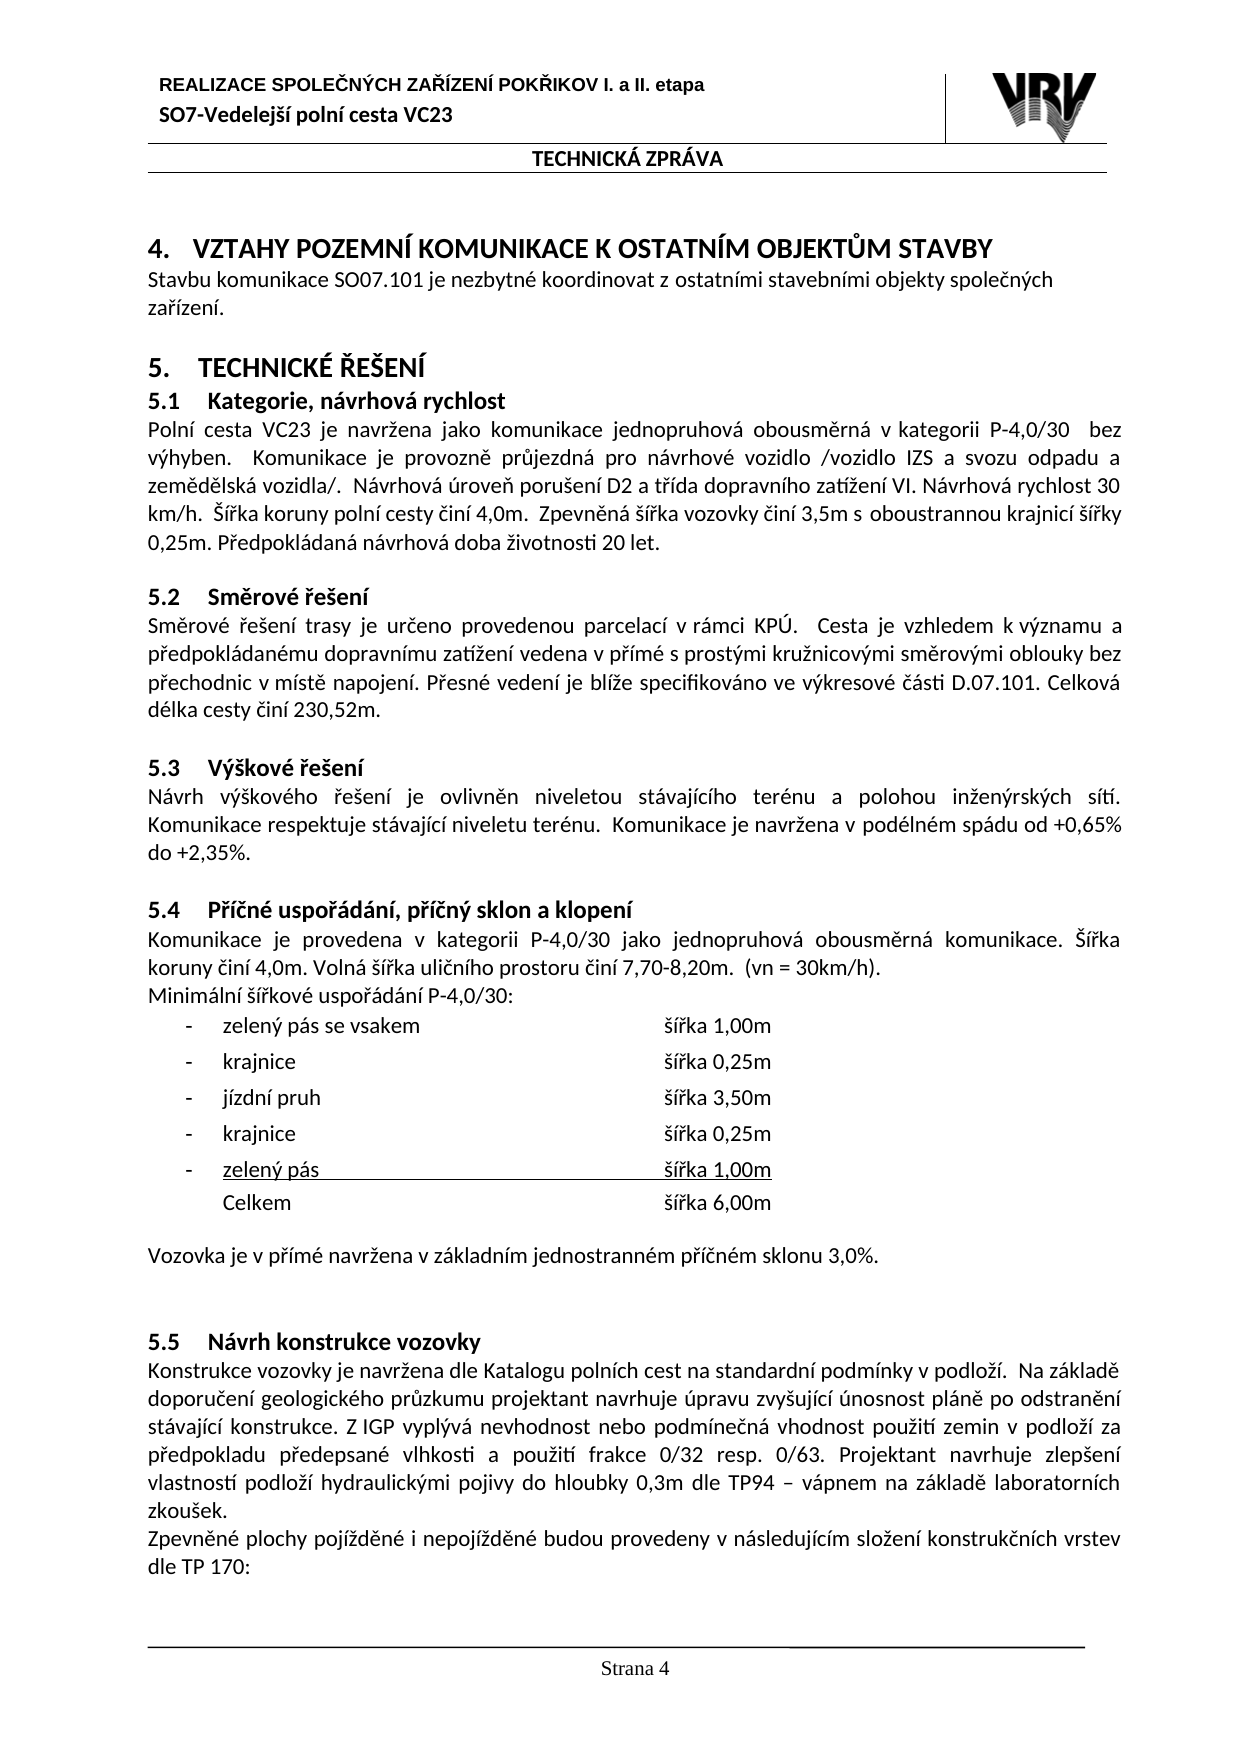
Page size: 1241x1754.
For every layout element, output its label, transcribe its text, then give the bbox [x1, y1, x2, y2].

text Vozovka je v přímé navržena v základním jednostranném příčném sklonu 3,0%. [148, 1242, 1122, 1269]
list jízdní pruh šířka 3,50m [185, 1081, 1122, 1112]
text Polní cesta VC23 je navržena jako komunikace jednopruhová obousměrná v kategorii P-4,0/30 bez výhyben. Komunikace je provozně průjezdná pro návrhové vozidlo /vozidlo IZS a svozu odpadu a zemědělská vozidla/. Návrhová úroveň porušení D2 a třída dopravního zatížení VI. Návrhová rychlost 30 km/h. Šířka koruny polní cesty činí 4,0m. Zpevněná šířka vozovky činí 3,5m s oboustrannou krajnicí šířky 0,25m. Předpokládaná návrhová doba životnosti 20 let. [148, 416, 1122, 556]
text Návrh výškového řešení je ovlivněn niveletou stávajícího terénu a polohou inženýrských sítí. Komunikace respektuje stávající niveletu terénu. Komunikace je navržena v podélném spádu od +0,65% do +2,35%. [148, 782, 1122, 866]
picture [992, 73, 1097, 143]
list zelený pás se vsakem šířka 1,00m [185, 1009, 1122, 1040]
subtitle VZTAHY POZEMNÍ KOMUNIKACE K OSTATNÍM OBJEKTŮM STAVBY [148, 230, 1122, 265]
text Konstrukce vozovky je navržena dle Katalogu polních cest na standardní podmínky v podloží. Na základě doporučení geologického průzkumu projektant navrhuje úpravu zvyšující únosnost pláně po odstranění stávající konstrukce. Z IGP vyplývá nevhodnost nebo podmínečná vhodnost použití zemin v podloží za předpokladu předepsané vlhkosti a použití frakce 0/32 resp. 0/63. Projektant navrhuje zlepšení vlastností podloží hydraulickými pojivy do hloubky 0,3m dle TP94 – vápnem na základě laboratorních zkoušek. [148, 1356, 1122, 1524]
text Zpevněné plochy pojížděné i nepojížděné budou provedeny v následujícím složení konstrukčních vrstev dle TP 170: [148, 1524, 1122, 1580]
text Komunikace je provedena v kategorii P-4,0/30 jako jednopruhová obousměrná komunikace. Šířka koruny činí 4,0m. Volná šířka uličního prostoru činí 7,70-8,20m. (vn = 30km/h). [148, 925, 1122, 981]
list zelený pás šířka 1,00m [185, 1153, 1122, 1184]
text Stavbu komunikace SO07.101 je nezbytné koordinovat z ostatními stavebními objekty společných zařízení. [148, 265, 1122, 321]
subtitle Kategorie, návrhová rychlost [148, 385, 1122, 416]
subtitle Směrové řešení [148, 581, 1122, 612]
subtitle Návrh konstrukce vozovky [148, 1326, 1122, 1356]
subtitle Výškové řešení [148, 752, 1122, 782]
text Minimální šířkové uspořádání P-4,0/30: [148, 981, 1122, 1009]
list krajnice šířka 0,25m [185, 1117, 1122, 1148]
list krajnice šířka 0,25m [185, 1045, 1122, 1076]
text Směrové řešení trasy je určeno provedenou parcelací v rámci KPÚ. Cesta je vzhledem k významu a předpokládanému dopravnímu zatížení vedena v přímé s prostými kružnicovými směrovými oblouky bez přechodnic v místě napojení. Přesné vedení je blíže specifikováno ve výkresové části D.07.101. Celková délka cesty činí 230,52m. [148, 612, 1122, 724]
subtitle TECHNICKÉ ŘEŠENÍ [148, 349, 1122, 385]
list Celkem šířka 6,00m [223, 1188, 1122, 1217]
subtitle Příčné uspořádání, příčný sklon a klopení [148, 894, 1122, 925]
